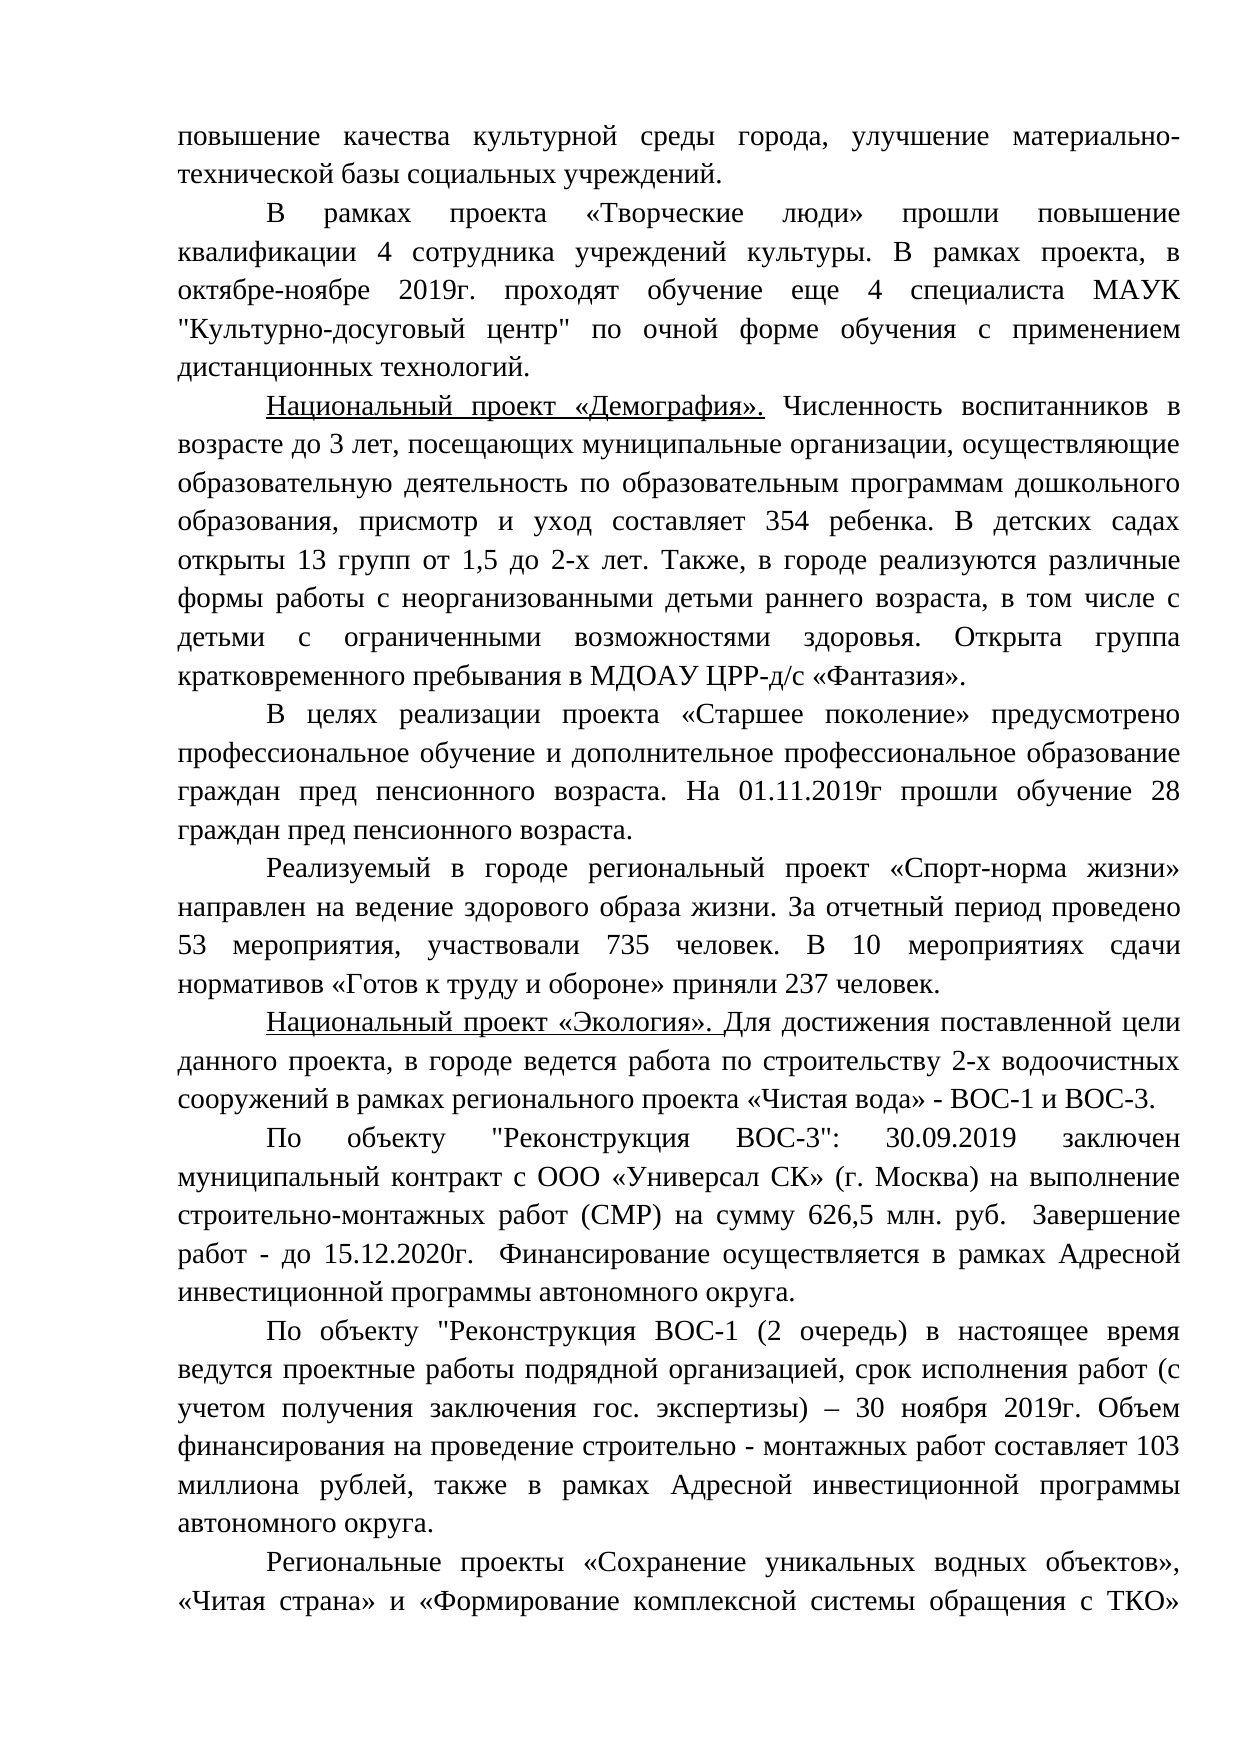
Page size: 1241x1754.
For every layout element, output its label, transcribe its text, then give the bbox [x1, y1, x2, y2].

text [177, 1544, 1181, 1616]
text По объекту "Реконструкция ВОС-3": 30.09.2019 заключен муниципальный контракт с ООО «Универсал СК» (г. Москва) на выполнение строительно-монтажных работ (СМР) на сумму 626,5 млн. руб. Завершение работ - до 15.12.2020г. Финансирование осуществляется в рамках Адресной инвестиционной программы автономного округа. [177, 1120, 1181, 1308]
text По объекту "Реконструкция ВОС-1 (2 очередь) в настоящее время ведутся проектные работы подрядной организацией, срок исполнения работ (с учетом получения заключения гос. экспертизы) – 30 ноября 2019г. Объем финансирования на проведение строительно - монтажных работ составляет 103 миллиона рублей, также в рамках Адресной инвестиционной программы автономного округа. [177, 1313, 1181, 1539]
text Реализуемый в городе региональный проект «Спорт-норма жизни» направлен на ведение здорового образа жизни. За отчетный период проведено 53 мероприятия, участвовали 735 человек. В 10 мероприятиях сдачи нормативов «Готов к труду и обороне» приняли 237 человек. [177, 850, 1181, 999]
text Национальный проект «Демография». Численность воспитанников в возрасте до 3 лет, посещающих муниципальные организации, осуществляющие образовательную деятельность по образовательным программам дошкольного образования, присмотр и уход составляет 354 ребенка. В детских садах открыты 13 групп от 1,5 до 2-х лет. Также, в городе реализуются различные формы работы с неорганизованными детьми раннего возраста, в том числе с детьми с ограниченными возможностями здоровья. Открыта группа кратковременного пребывания в МДОАУ ЦРР-д/с «Фантазия». [177, 388, 1181, 691]
text В рамках проекта «Творческие люди» прошли повышение квалификации 4 сотрудника учреждений культуры. В рамках проекта, в октябре-ноябре 2019г. проходят обучение еще 4 специалиста МАУК "Культурно-досуговый центр" по очной форме обучения с применением дистанционных технологий. [177, 195, 1181, 383]
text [177, 118, 1181, 190]
text Национальный проект «Экология». Для достижения поставленной цели данного проекта, в городе ведется работа по строительству 2-х водоочистных сооружений в рамках регионального проекта «Чистая вода» - ВОС-1 и ВОС-3. [177, 1004, 1181, 1115]
text В целях реализации проекта «Старшее поколение» предусмотрено профессиональное обучение и дополнительное профессиональное образование граждан пред пенсионного возраста. На 01.11.2019г прошли обучение 28 граждан пред пенсионного возраста. [177, 696, 1181, 845]
